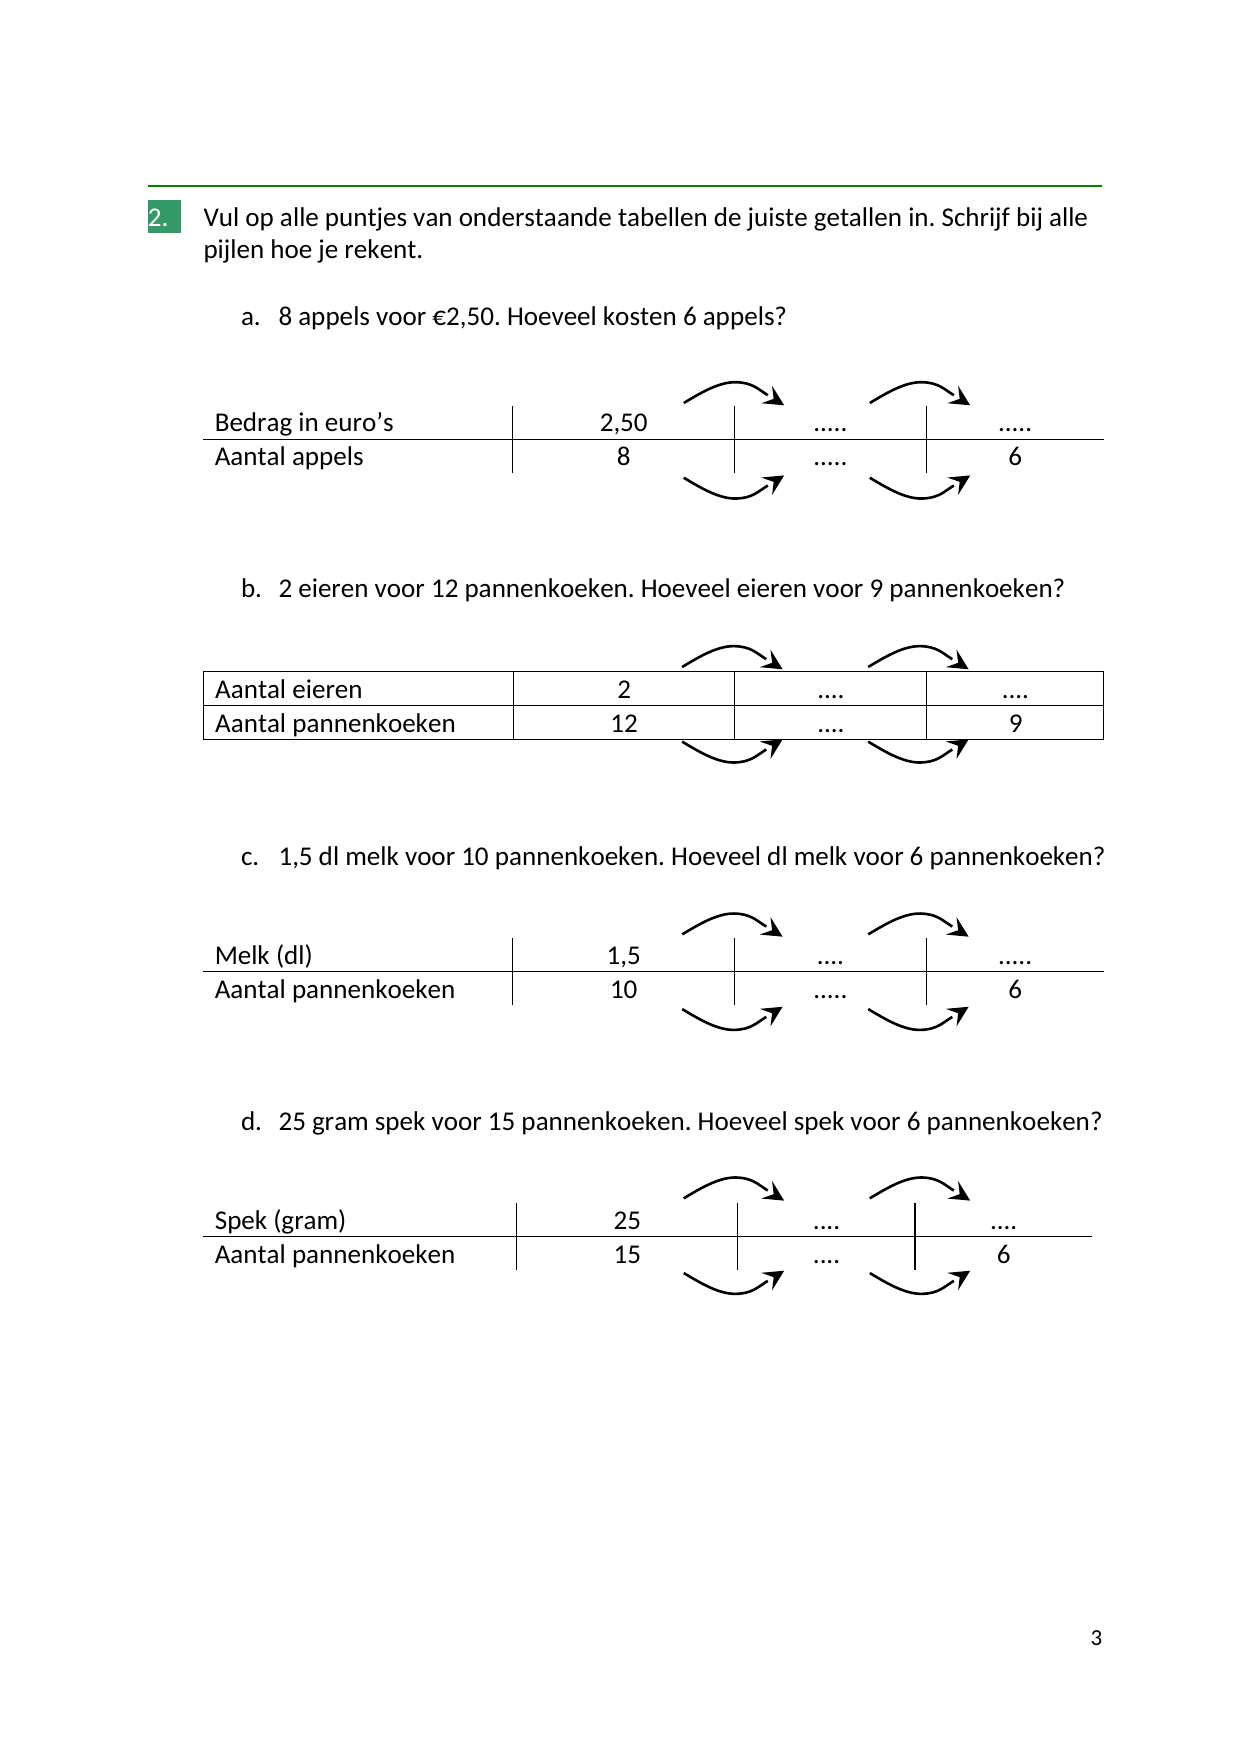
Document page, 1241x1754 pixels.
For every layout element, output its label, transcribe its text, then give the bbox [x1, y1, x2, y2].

table_header Vul op alle puntjes van onderstaande tabellen de juiste getallen in. Schrijf bij alle pijlen hoe je rekent. 8 appels voor €2,50. Hoeveel kosten 6 appels? 2 eieren voor 12 pannenkoeken. Hoeveel eieren voor 9 pannenkoeken? 1,5 dl melk voor 10 pannenkoeken. Hoeveel dl melk voor 6 pannenkoeken? 25 gram spek voor 15 pannenkoeken. Hoeveel spek voor 6 pannenkoeken? [192, 200, 1122, 1402]
table_header [136, 200, 192, 1402]
